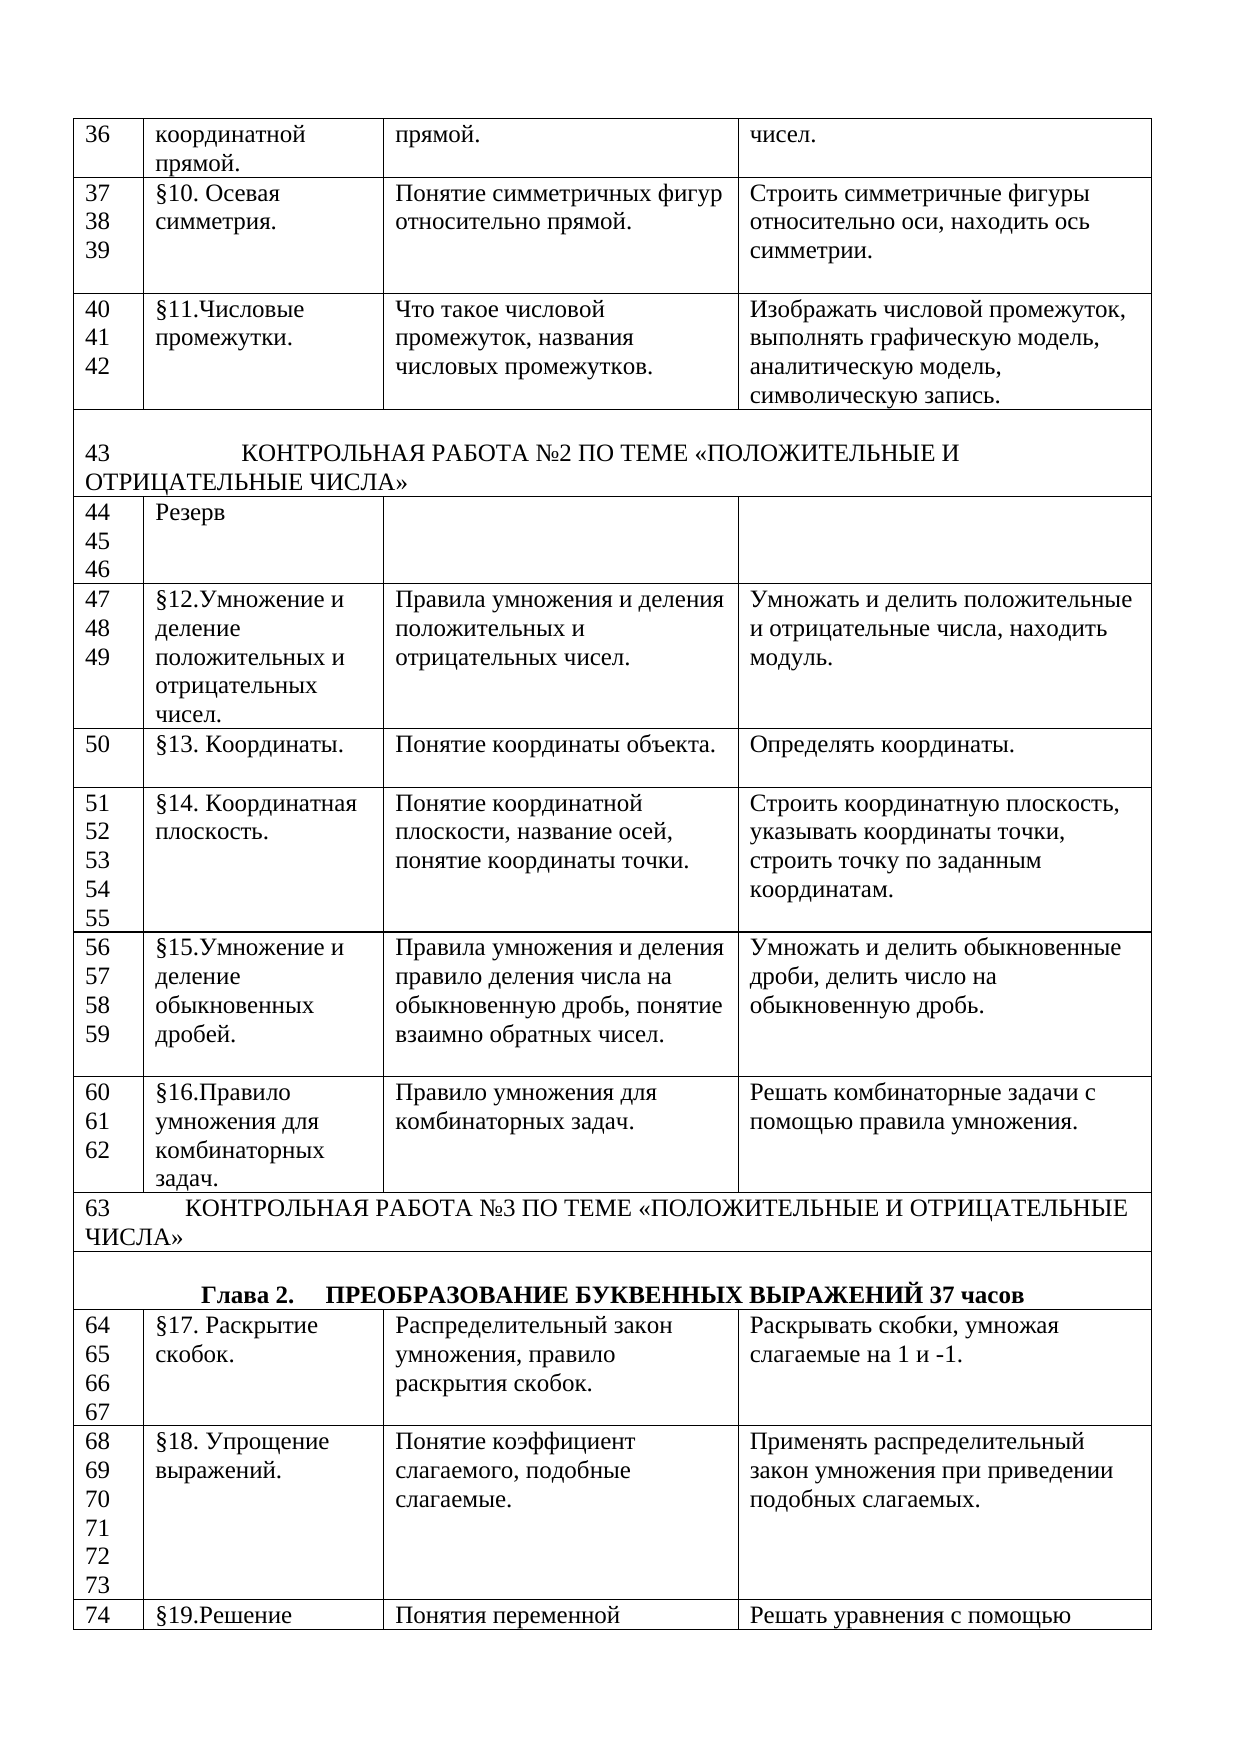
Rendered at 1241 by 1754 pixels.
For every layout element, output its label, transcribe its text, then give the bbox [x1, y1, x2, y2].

table_cell Строить симметричные фигуры относительно оси, находить ось симметрии. [739, 178, 1151, 293]
table_cell Понятие координатной плоскости, название осей, понятие координаты точки. [384, 788, 738, 931]
table_cell §14. Координатная плоскость. [144, 788, 383, 931]
table_cell §11.Числовые промежутки. [144, 294, 383, 409]
table_cell Правило умножения для комбинаторных задач. [384, 1077, 738, 1192]
table_cell 51 52 53 54 55 [74, 788, 143, 931]
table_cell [739, 119, 1151, 177]
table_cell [384, 1600, 738, 1629]
table_cell 60 61 62 [74, 1077, 143, 1192]
table_cell Определять координаты. [739, 729, 1151, 787]
table_cell §12.Умножение и деление положительных и отрицательных чисел. [144, 584, 383, 728]
table_cell Решать комбинаторные задачи с помощью правила умножения. [739, 1077, 1151, 1192]
table_cell 47 48 49 [74, 584, 143, 728]
table_cell Что такое числовой промежуток, названия числовых промежутков. [384, 294, 738, 409]
table_cell 37 38 39 [74, 178, 143, 293]
table_cell Применять распределительный закон умножения при приведении подобных слагаемых. [739, 1426, 1151, 1599]
table_cell Правила умножения и деления правило деления числа на обыкновенную дробь, понятие взаимно обратных чисел. [384, 933, 738, 1076]
table_cell §17. Раскрытие скобок. [144, 1310, 383, 1425]
table_cell 56 57 58 59 [74, 933, 143, 1076]
table_cell Умножать и делить обыкновенные дроби, делить число на обыкновенную дробь. [739, 933, 1151, 1076]
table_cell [384, 119, 738, 177]
table_cell Раскрывать скобки, умножая слагаемые на 1 и -1. [739, 1310, 1151, 1425]
table_cell 34 35 36 [74, 119, 143, 177]
table_cell Правила умножения и деления положительных и отрицательных чисел. [384, 584, 738, 728]
table_cell Изображать числовой промежуток, выполнять графическую модель, аналитическую модель, символическую запись. [739, 294, 1151, 409]
table_cell §18. Упрощение выражений. [144, 1426, 383, 1599]
table_cell Строить координатную плоскость, указывать координаты точки, строить точку по заданным координатам. [739, 788, 1151, 931]
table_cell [144, 1600, 383, 1629]
table_cell §10. Осевая симметрия. [144, 178, 383, 293]
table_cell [144, 119, 383, 177]
table_cell §15.Умножение и деление обыкновенных дробей. [144, 933, 383, 1076]
table_cell Понятие симметричных фигур относительно прямой. [384, 178, 738, 293]
table_cell 74 75 76 77 [74, 1600, 143, 1629]
table_cell 44 45 46 [74, 497, 143, 583]
table_cell [739, 497, 1151, 583]
table_cell Понятие координаты объекта. [384, 729, 738, 787]
table_cell Понятие коэффициент слагаемого, подобные слагаемые. [384, 1426, 738, 1599]
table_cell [739, 1600, 1151, 1629]
table_cell 68 69 70 71 72 73 [74, 1426, 143, 1599]
table_cell §16.Правило умножения для комбинаторных задач. [144, 1077, 383, 1192]
table_cell [384, 497, 738, 583]
table_cell 64 65 66 67 [74, 1310, 143, 1425]
table_cell Резерв [144, 497, 383, 583]
table_cell 40 41 42 [74, 294, 143, 409]
table_cell Умножать и делить положительные и отрицательные числа, находить модуль. [739, 584, 1151, 728]
table_cell Глава 2. ПРЕОБРАЗОВАНИЕ БУКВЕННЫХ ВЫРАЖЕНИЙ 37 часов [74, 1252, 1151, 1309]
table_cell §13. Координаты. [144, 729, 383, 787]
table_cell 50 [74, 729, 143, 787]
table_cell Распределительный закон умножения, правило раскрытия скобок. [384, 1310, 738, 1425]
table_cell 63 КОНТРОЛЬНАЯ РАБОТА №3 ПО ТЕМЕ «ПОЛОЖИТЕЛЬНЫЕ И ОТРИЦАТЕЛЬНЫЕ ЧИСЛА» [74, 1193, 1151, 1251]
table_cell 43 КОНТРОЛЬНАЯ РАБОТА №2 ПО ТЕМЕ «ПОЛОЖИТЕЛЬНЫЕ И ОТРИЦАТЕЛЬНЫЕ ЧИСЛА» [74, 410, 1151, 496]
